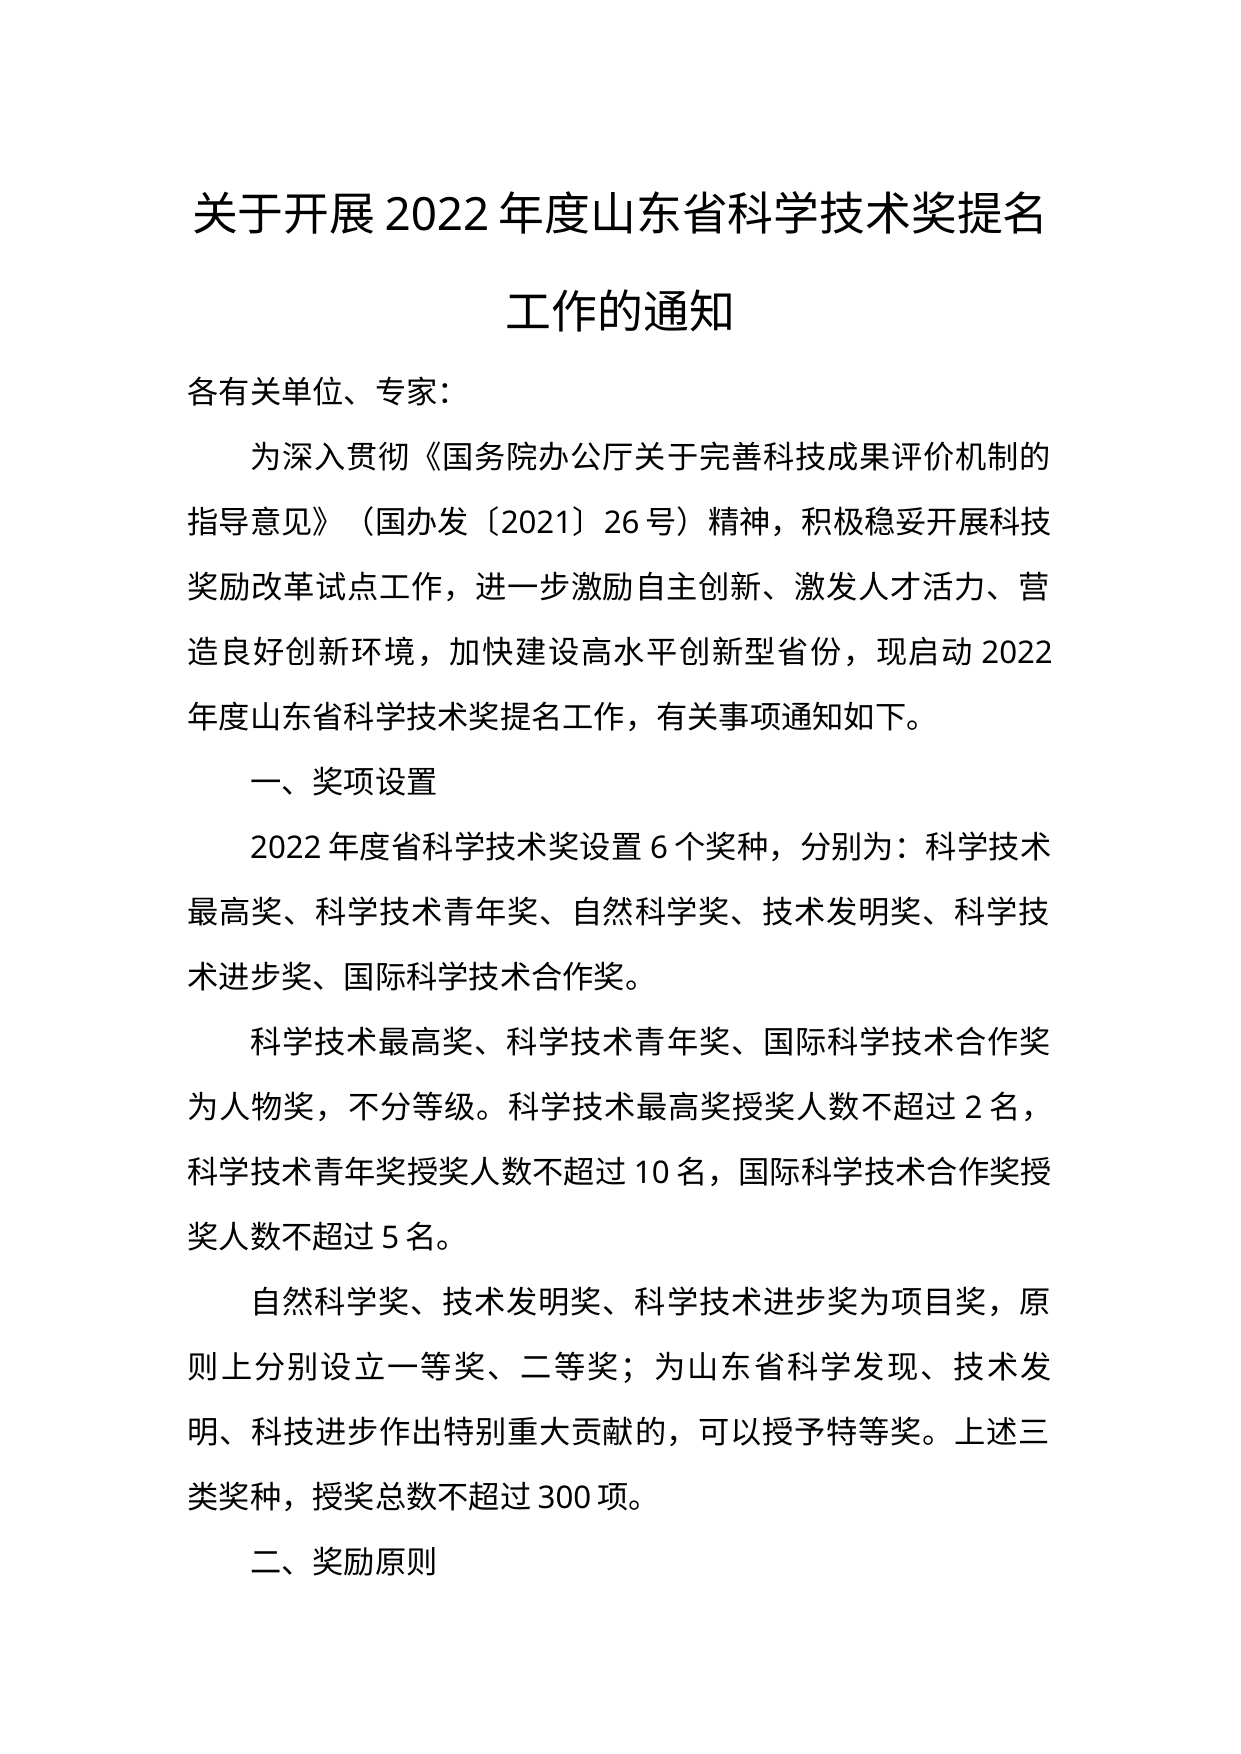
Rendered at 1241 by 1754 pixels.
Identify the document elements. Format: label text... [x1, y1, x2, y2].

text 为深入贯彻《国务院办公厅关于完善科技成果评价机制的指导意见》（国办发〔2021〕26号）精神，积极稳妥开展科技奖励改革试点工作，进一步激励自主创新、激发人才活力、营造良好创新环境，加快建设高水平创新型省份，现启动2022年度山东省科学技术奖提名工作，有关事项通知如下。 [187, 422, 1053, 747]
text 2022年度省科学技术奖设置6个奖种，分别为：科学技术最高奖、科学技术青年奖、自然科学奖、技术发明奖、科学技术进步奖、国际科学技术合作奖。 [187, 812, 1053, 1007]
text 自然科学奖、技术发明奖、科学技术进步奖为项目奖，原则上分别设立一等奖、二等奖；为山东省科学发现、技术发明、科技进步作出特别重大贡献的，可以授予特等奖。上述三类奖种，授奖总数不超过300项。 [187, 1267, 1053, 1527]
text 关于开展2022年度山东省科学技术奖提名工作的通知 [187, 162, 1053, 357]
text 二、奖励原则 [187, 1527, 1053, 1592]
text 一、奖项设置 [187, 747, 1053, 812]
text 科学技术最高奖、科学技术青年奖、国际科学技术合作奖为人物奖，不分等级。科学技术最高奖授奖人数不超过2名，科学技术青年奖授奖人数不超过10名，国际科学技术合作奖授奖人数不超过5名。 [187, 1007, 1053, 1267]
text 各有关单位、专家： [187, 357, 1053, 422]
